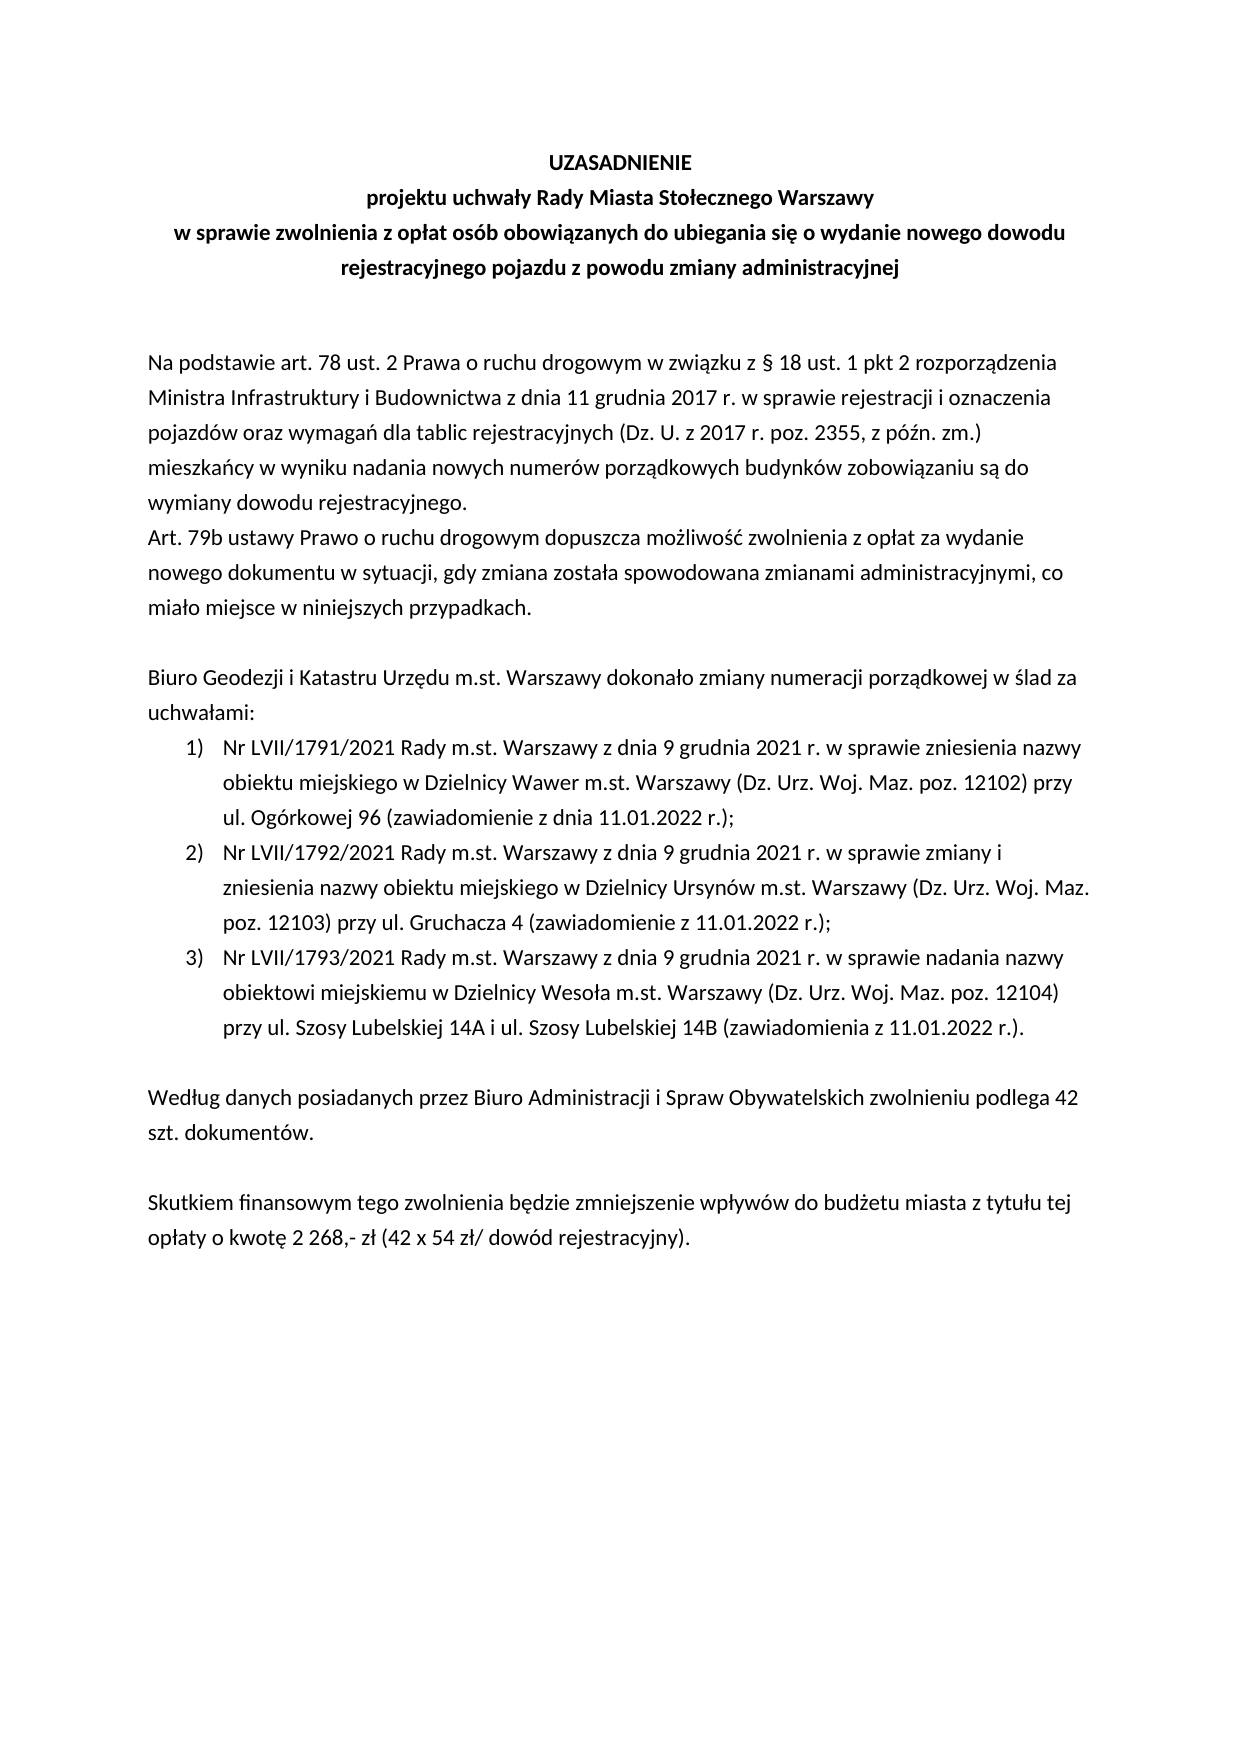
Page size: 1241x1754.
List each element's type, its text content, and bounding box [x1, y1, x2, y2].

title projektu uchwały Rady Miasta Stołecznego Warszawy [148, 183, 1093, 211]
list Nr LVII/1791/2021 Rady m.st. Warszawy z dnia 9 grudnia 2021 r. w sprawie zniesienia nazwy obiektu miejskiego w Dzielnicy Wawer m.st. Warszawy (Dz. Urz. Woj. Maz. poz. 12102) przy ul. Ogórkowej 96 (zawiadomienie z dnia 11.01.2022 r.); [185, 733, 1093, 831]
title w sprawie zwolnienia z opłat osób obowiązanych do ubiegania się o wydanie nowego dowodu rejestracyjnego pojazdu z powodu zmiany administracyjnej [148, 218, 1093, 281]
list Nr LVII/1792/2021 Rady m.st. Warszawy z dnia 9 grudnia 2021 r. w sprawie zmiany i zniesienia nazwy obiektu miejskiego w Dzielnicy Ursynów m.st. Warszawy (Dz. Urz. Woj. Maz. poz. 12103) przy ul. Gruchacza 4 (zawiadomienie z 11.01.2022 r.); [185, 838, 1093, 936]
text Na podstawie art. 78 ust. 2 Prawa o ruchu drogowym w związku z § 18 ust. 1 pkt 2 rozporządzenia Ministra Infrastruktury i Budownictwa z dnia 11 grudnia 2017 r. w sprawie rejestracji i oznaczenia pojazdów oraz wymagań dla tablic rejestracyjnych (Dz. U. z 2017 r. poz. 2355, z późn. zm.) mieszkańcy w wyniku nadania nowych numerów porządkowych budynków zobowiązaniu są do wymiany dowodu rejestracyjnego. [148, 348, 1093, 516]
text Biuro Geodezji i Katastru Urzędu m.st. Warszawy dokonało zmiany numeracji porządkowej w ślad za uchwałami: [148, 663, 1093, 726]
list Nr LVII/1793/2021 Rady m.st. Warszawy z dnia 9 grudnia 2021 r. w sprawie nadania nazwy obiektowi miejskiemu w Dzielnicy Wesoła m.st. Warszawy (Dz. Urz. Woj. Maz. poz. 12104) przy ul. Szosy Lubelskiej 14A i ul. Szosy Lubelskiej 14B (zawiadomienia z 11.01.2022 r.). [185, 943, 1093, 1041]
text Według danych posiadanych przez Biuro Administracji i Spraw Obywatelskich zwolnieniu podlega 42 szt. dokumentów. [148, 1083, 1093, 1146]
text Art. 79b ustawy Prawo o ruchu drogowym dopuszcza możliwość zwolnienia z opłat za wydanie nowego dokumentu w sytuacji, gdy zmiana została spowodowana zmianami administracyjnymi, co miało miejsce w niniejszych przypadkach. [148, 523, 1093, 621]
title UZASADNIENIE [148, 148, 1093, 176]
text Skutkiem finansowym tego zwolnienia będzie zmniejszenie wpływów do budżetu miasta z tytułu tej opłaty o kwotę 2 268,- zł (42 x 54 zł/ dowód rejestracyjny). [148, 1188, 1093, 1251]
